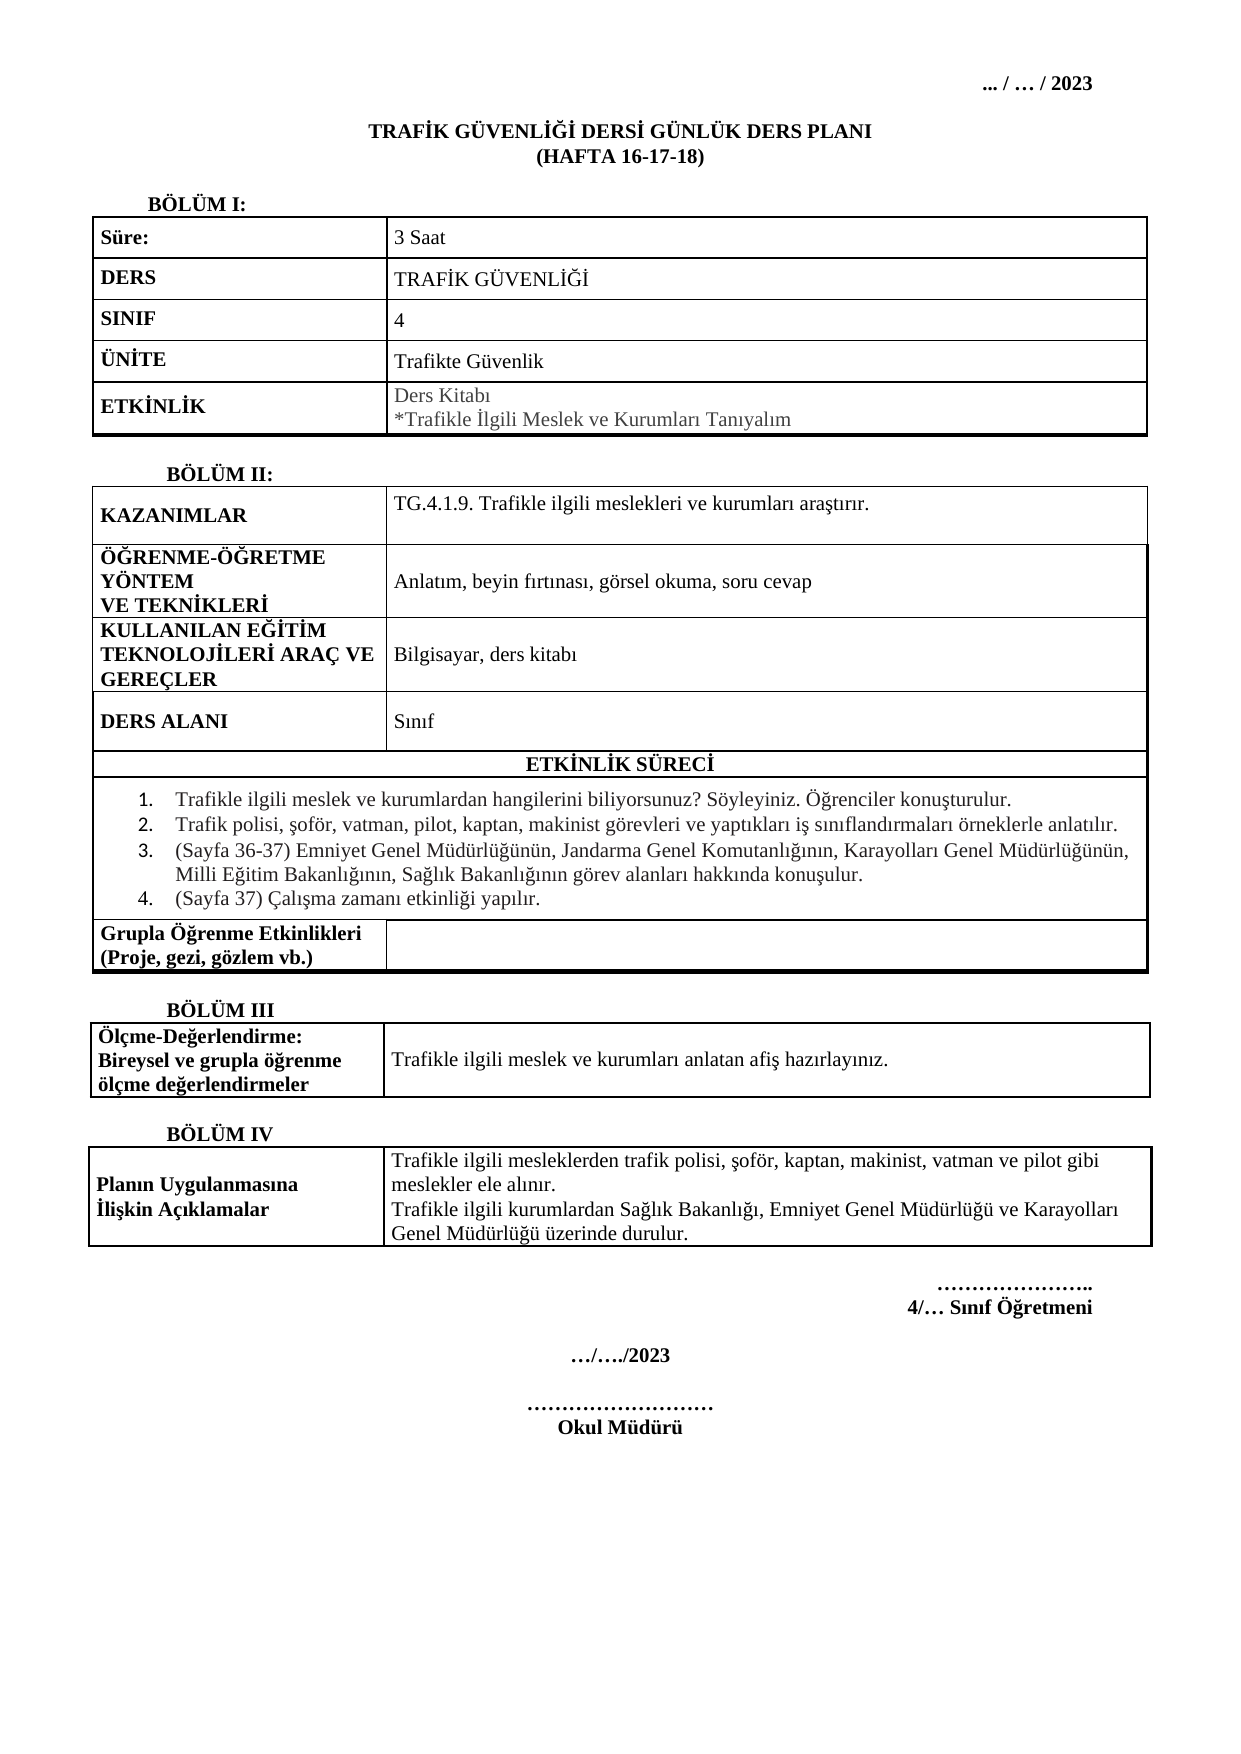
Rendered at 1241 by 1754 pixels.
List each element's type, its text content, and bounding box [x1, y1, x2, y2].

table_header Trafikle ilgili mesleklerden trafik polisi, şoför, kaptan, makinist, vatman ve pilot gibi meslekler ele alınır. Trafikle ilgili kurumlardan Sağlık Bakanlığı, Emniyet Genel Müdürlüğü ve Karayolları Genel Müdürlüğü üzerinde durulur. [385, 1148, 1150, 1244]
table_cell Trafikte Güvenlik [388, 341, 1146, 381]
text ………………….. [148, 1271, 1092, 1295]
table_cell ÜNİTE [94, 341, 386, 381]
table_cell 4 [388, 300, 1146, 340]
table_cell ETKİNLİK [94, 383, 386, 433]
text TRAFİK GÜVENLİĞİ DERSİ GÜNLÜK DERS PLANI [148, 119, 1092, 143]
table_header Planın Uygulanmasına İlişkin Açıklamalar [90, 1148, 383, 1244]
table_header KAZANIMLAR [93, 487, 386, 544]
table_header Trafikle ilgili meslek ve kurumları anlatan afiş hazırlayınız. [385, 1024, 1149, 1096]
table_cell Ders Kitabı *Trafikle İlgili Meslek ve Kurumları Tanıyalım [388, 383, 1146, 433]
table_cell SINIF [94, 300, 386, 340]
table_cell Bilgisayar, ders kitabı [387, 618, 1146, 691]
table_cell Anlatım, beyin fırtınası, görsel okuma, soru cevap [387, 545, 1146, 617]
table_cell TRAFİK GÜVENLİĞİ [388, 259, 1146, 298]
subtitle BÖLÜM IV [148, 1122, 1092, 1146]
text (HAFTA 16-17-18) [148, 143, 1092, 168]
table_cell ÖĞRENME-ÖĞRETME YÖNTEM VE TEKNİKLERİ [93, 545, 386, 617]
text Okul Müdürü [148, 1415, 1092, 1439]
text ……………………… [148, 1391, 1092, 1415]
text ... / … / 2023 [148, 71, 1092, 95]
table_cell ETKİNLİK SÜRECİ [94, 752, 1146, 776]
table_header 3 Saat [388, 218, 1146, 257]
table_header Süre: [94, 218, 386, 257]
table_cell Grupla Öğrenme Etkinlikleri (Proje, gezi, gözlem vb.) [94, 920, 386, 969]
table_cell KULLANILAN EĞİTİM TEKNOLOJİLERİ ARAÇ VE GEREÇLER [93, 618, 386, 691]
table_cell DERS [94, 259, 386, 298]
text BÖLÜM II: [148, 461, 1092, 486]
text 4/… Sınıf Öğretmeni [148, 1295, 1092, 1319]
table_cell Trafikle ilgili meslek ve kurumlardan hangilerini biliyorsunuz? Söyleyiniz. Öğrenciler konuşturulur. Trafik polisi, şoför, vatman, pilot, kaptan, makinist görevleri ve yaptıkları iş sınıflandırmaları örneklerle anlatılır. (Sayfa 36-37) Emniyet Genel Müdürlüğünün, Jandarma Genel Komutanlığının, Karayolları Genel Müdürlüğünün, Milli Eğitim Bakanlığının, Sağlık Bakanlığının görev alanları hakkında konuşulur. (Sayfa 37) Çalışma zamanı etkinliği yapılır. [94, 778, 1146, 919]
text …/…./2023 [148, 1343, 1092, 1367]
table_cell [387, 921, 1146, 969]
table_cell DERS ALANI [94, 692, 386, 750]
table_header TG.4.1.9. Trafikle ilgili meslekleri ve kurumları araştırır. [387, 487, 1147, 544]
table_cell Sınıf [387, 692, 1146, 750]
subtitle BÖLÜM III [148, 998, 1092, 1022]
text BÖLÜM I: [148, 192, 1092, 216]
table_header Ölçme-Değerlendirme: Bireysel ve grupla öğrenme ölçme değerlendirmeler [92, 1024, 383, 1096]
